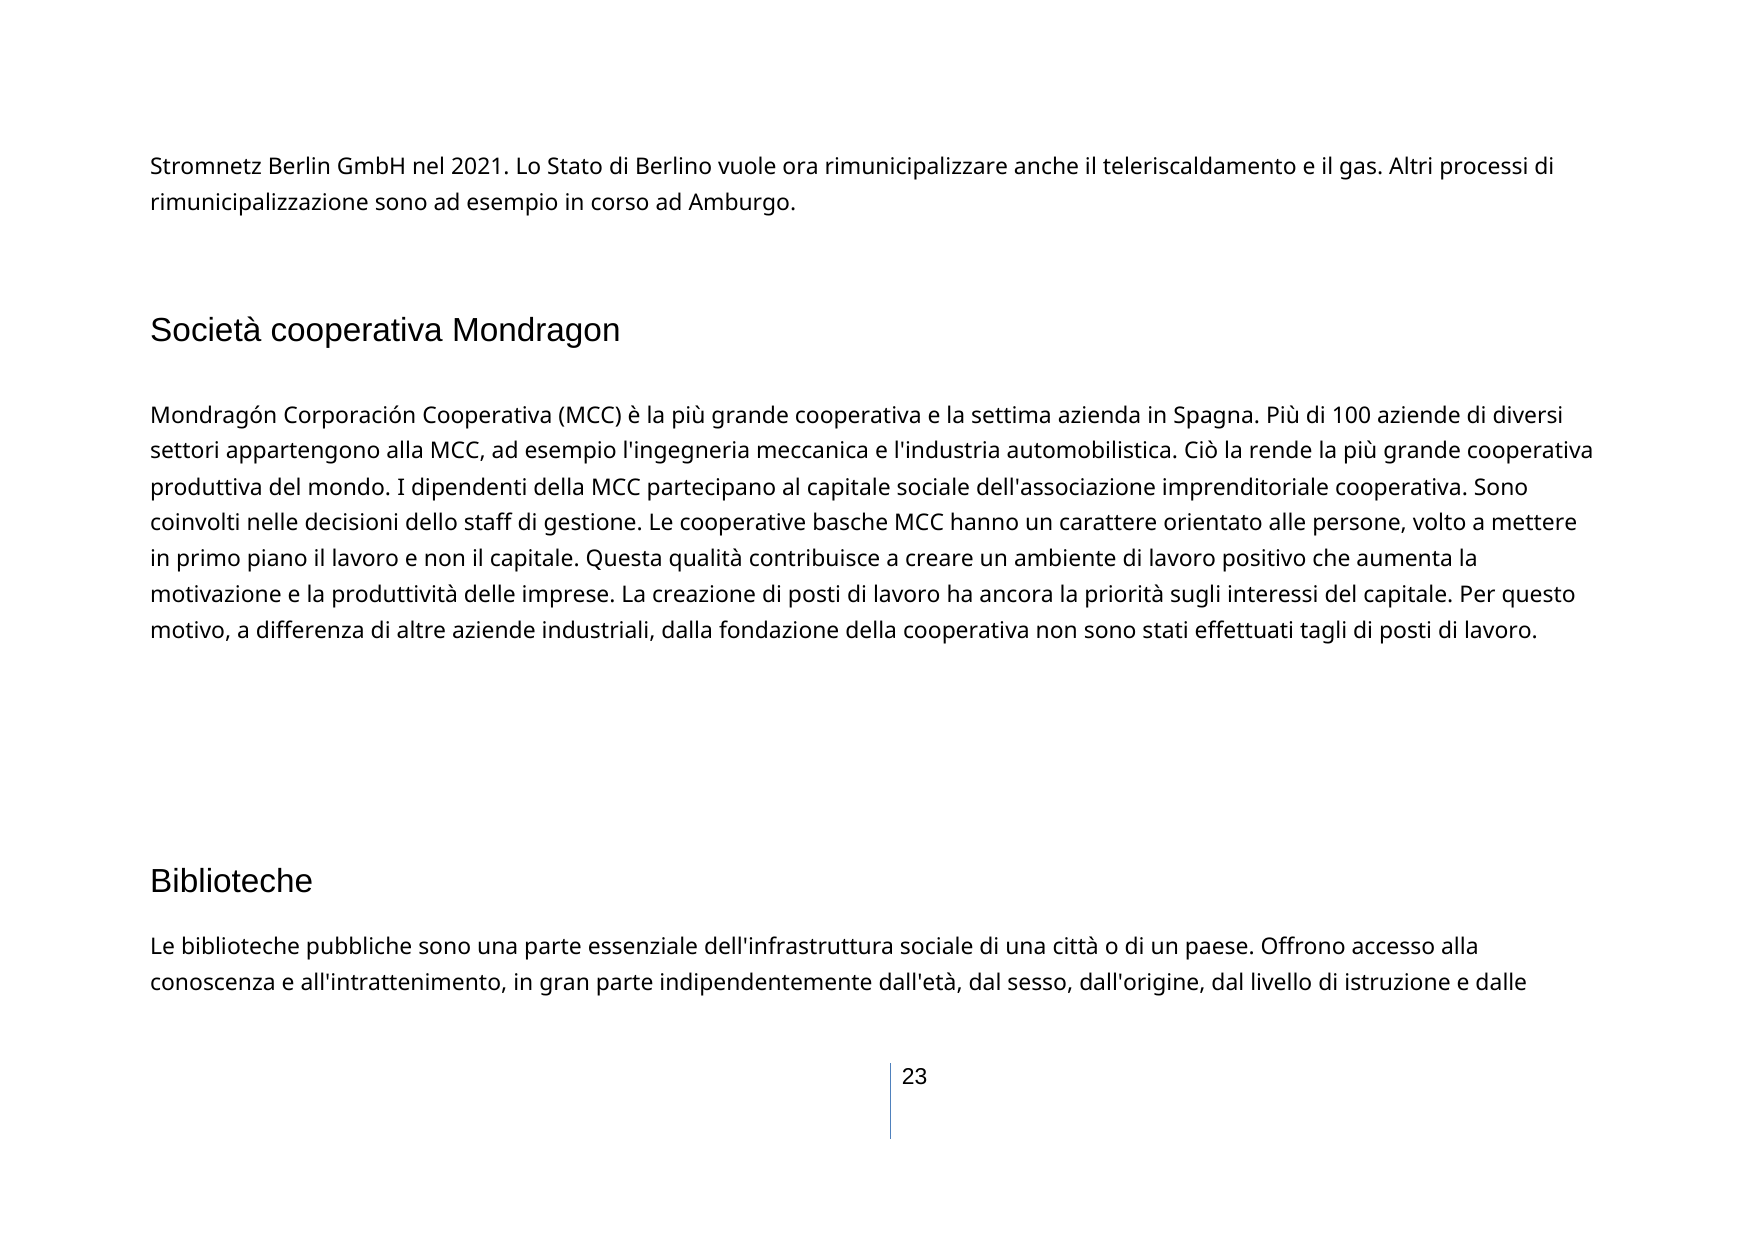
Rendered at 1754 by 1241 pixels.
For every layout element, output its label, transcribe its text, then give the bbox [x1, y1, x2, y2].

text Società cooperativa Mondragon [150, 310, 1604, 349]
text Biblioteche [150, 861, 1604, 899]
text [150, 930, 1604, 997]
text Mondragón Corporación Cooperativa (MCC) è la più grande cooperativa e la settima azienda in Spagna. Più di 100 aziende di diversi settori appartengono alla MCC, ad esempio l'ingegneria meccanica e l'industria automobilistica. Ciò la rende la più grande cooperativa produttiva del mondo. I dipendenti della MCC partecipano al capitale sociale dell'associazione imprenditoriale cooperativa. Sono coinvolti nelle decisioni dello staff di gestione. Le cooperative basche MCC hanno un carattere orientato alle persone, volto a mettere in primo piano il lavoro e non il capitale. Questa qualità contribuisce a creare un ambiente di lavoro positivo che aumenta la motivazione e la produttività delle imprese. La creazione di posti di lavoro ha ancora la priorità sugli interessi del capitale. Per questo motivo, a differenza di altre aziende industriali, dalla fondazione della cooperativa non sono stati effettuati tagli di posti di lavoro. [150, 398, 1604, 645]
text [150, 150, 1604, 217]
